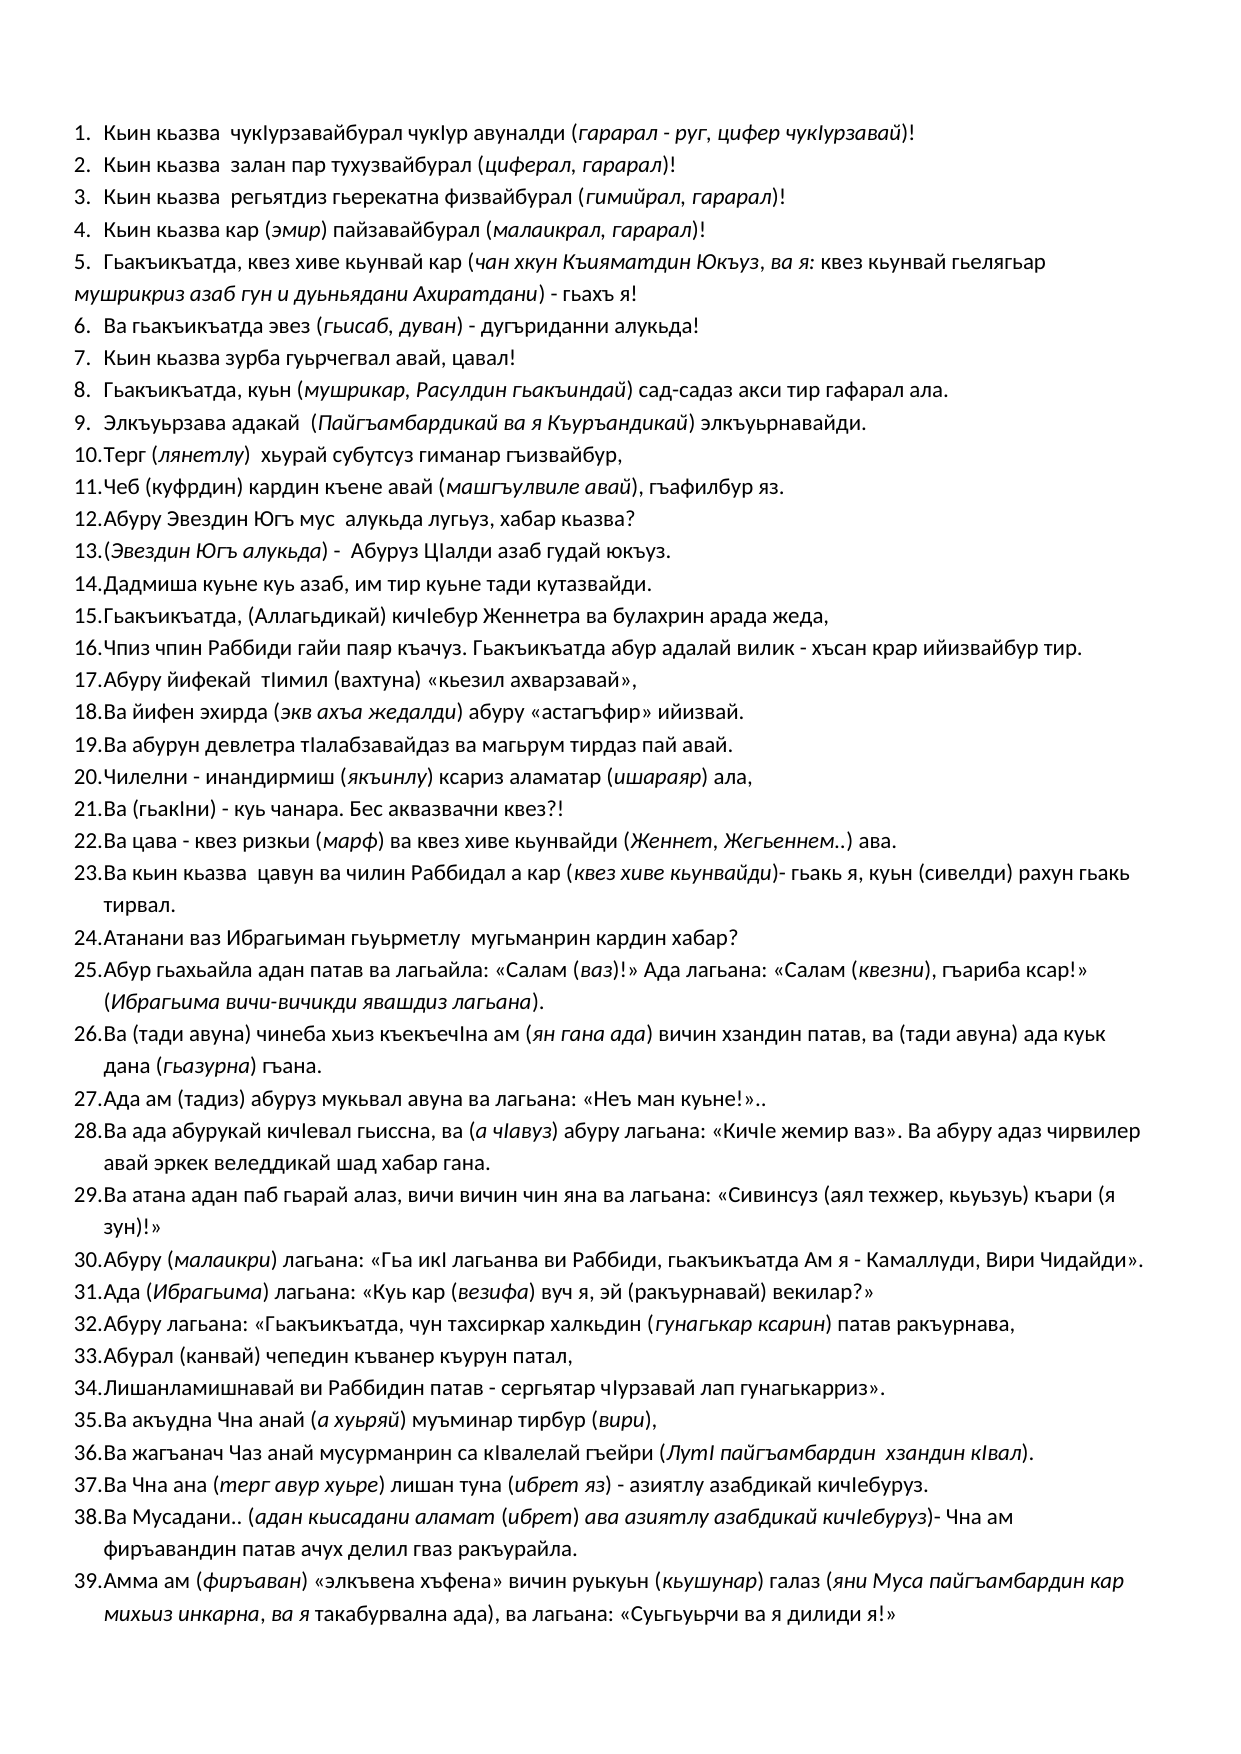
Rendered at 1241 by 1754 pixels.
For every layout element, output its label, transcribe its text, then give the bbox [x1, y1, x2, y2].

list Абуру йифекай тIимил (вахтуна) «кьезил ахварзавай», [74, 665, 1152, 693]
list Ва гьакъикъатда эвез (гьисаб, дуван) - дугъриданни алукьда! [74, 311, 1152, 339]
list Абуру (малаикри) лагьана: «Гьа икI лагьанва ви Раббиди, гьакъикъатда Ам я - Камаллуди, Вири Чидайди». [74, 1245, 1152, 1273]
list Кьин кьазва регьятдиз гьерекатна физвайбурал (гимийрал, гарарал)! [74, 182, 1152, 211]
list Абур гьахьайла адан патав ва лагьайла: «Салам (ваз)!» Ада лагьана: «Салам (квезни), гъариба ксар!» (Ибрагьима вичи-вичикди явашдиз лагьана). [74, 955, 1152, 1015]
list Ва (гьакIни) - куь чанара. Бес аквазвачни квез?! [74, 794, 1152, 822]
list Абуру лагьана: «Гьакъикъатда, чун тахсиркар халкьдин (гунагькар ксарин) патав ракъурнава, [74, 1309, 1152, 1337]
list Ва абурун девлетра тIалабзавайдаз ва магьрум тирдаз пай авай. [74, 730, 1152, 758]
list Ва жагъанач Чаз анай мусурманрин са кIвалелай гъейри (ЛутI пайгъамбардин хзандин кIвал). [74, 1438, 1152, 1466]
list Гьакъикъатда, (Аллагьдикай) кичIебур Женнетра ва булахрин арада жеда, [74, 601, 1152, 629]
list Ва Чна ана (терг авур хуьре) лишан туна (ибрет яз) - азиятлу азабдикай кичIебуруз. [74, 1470, 1152, 1498]
list (Эвездин Югъ алукьда) - Абуруз ЦIалди азаб гудай юкъуз. [74, 537, 1152, 564]
list Абуру Эвездин Югъ мус алукьда лугьуз, хабар кьазва? [74, 504, 1152, 532]
list Ва кьин кьазва цавун ва чилин Раббидал а кар (квез хиве кьунвайди)- гьакь я, куьн (сивелди) рахун гьакь тирвал. [74, 858, 1152, 919]
list Абурал (канвай) чепедин къванер къурун патал, [74, 1341, 1152, 1369]
list Амма ам (фиръаван) «элкъвена хъфена» вичин руькуьн (кьушунар) галаз (яни Муса пайгъамбардин кар михьиз инкарна, ва я такабурвална ада), ва лагьана: «Суьгьуьрчи ва я дилиди я!» [74, 1567, 1152, 1627]
list Гьакъикъатда, квез хиве кьунвай кар (чан хкун Къияматдин Юкъуз, ва я: квез кьунвай гьелягьар мушрикриз азаб гун и дуьньядани Ахиратдани) - гьахъ я! [74, 247, 1152, 307]
list Кьин кьазва чукIурзавайбурал чукIур авуналди (гарарал - руг, цифер чукIурзавай)! [74, 118, 1152, 146]
list Ва йифен эхирда (экв ахъа жедалди) абуру «астагъфир» ийизвай. [74, 697, 1152, 726]
list Ва ада абурукай кичIевал гьиссна, ва (а чIавуз) абуру лагьана: «КичIе жемир ваз». Ва абуру адаз чирвилер авай эркек веледдикай шад хабар гана. [74, 1116, 1152, 1176]
list Кьин кьазва кар (эмир) пайзавайбурал (малаикрал, гарарал)! [74, 215, 1152, 243]
list Дадмиша куьне куь азаб, им тир куьне тади кутазвайди. [74, 569, 1152, 597]
list Атанани ваз Ибрагьиман гьуьрметлу мугьманрин кардин хабар? [74, 923, 1152, 951]
list Ва (тади авуна) чинеба хьиз къекъечIна ам (ян гана ада) вичин хзандин патав, ва (тади авуна) ада куьк дана (гьазурна) гъана. [74, 1019, 1152, 1079]
list Ва атана адан паб гьарай алаз, вичи вичин чин яна ва лагьана: «Сивинсуз (аял техжер, кьуьзуь) къари (я зун)!» [74, 1180, 1152, 1241]
list Элкъуьрзава адакай (Пайгъамбардикай ва я Къуръандикай) элкъуьрнавайди. [74, 408, 1152, 436]
list Кьин кьазва залан пар тухузвайбурал (циферал, гарарал)! [74, 150, 1152, 178]
list Чпиз чпин Раббиди гайи паяр къачуз. Гьакъикъатда абур адалай вилик - хъсан крар ийизвайбур тир. [74, 633, 1152, 661]
list Ва Мусадани.. (адан кьисадани аламат (ибрет) ава азиятлу азабдикай кичIебуруз)- Чна ам фиръавандин патав ачух делил гваз ракъурайла. [74, 1502, 1152, 1562]
list Чеб (куфрдин) кардин къене авай (машгъулвиле авай), гъафилбур яз. [74, 472, 1152, 500]
list Гьакъикъатда, куьн (мушрикар, Расулдин гьакъиндай) сад-садаз акси тир гафарал ала. [74, 376, 1152, 404]
list Чилелни - инандирмиш (якъинлу) ксариз аламатар (ишараяр) ала, [74, 762, 1152, 790]
list Ада (Ибрагьима) лагьана: «Куь кар (везифа) вуч я, эй (ракъурнавай) векилар?» [74, 1277, 1152, 1305]
list Кьин кьазва зурба гуьрчегвал авай, цавал! [74, 343, 1152, 371]
list Терг (лянетлу) хьурай субутсуз гиманар гъизвайбур, [74, 440, 1152, 468]
list Ва цава - квез ризкьи (марф) ва квез хиве кьунвайди (Женнет, Жегьеннем..) ава. [74, 826, 1152, 854]
list Ва акъудна Чна анай (а хуьряй) муъминар тирбур (вири), [74, 1406, 1152, 1434]
list Ада ам (тадиз) абуруз мукьвал авуна ва лагьана: «Неъ ман куьне!».. [74, 1084, 1152, 1112]
list Лишанламишнавай ви Раббидин патав - сергьятар чIурзавай лап гунагькарриз». [74, 1373, 1152, 1401]
